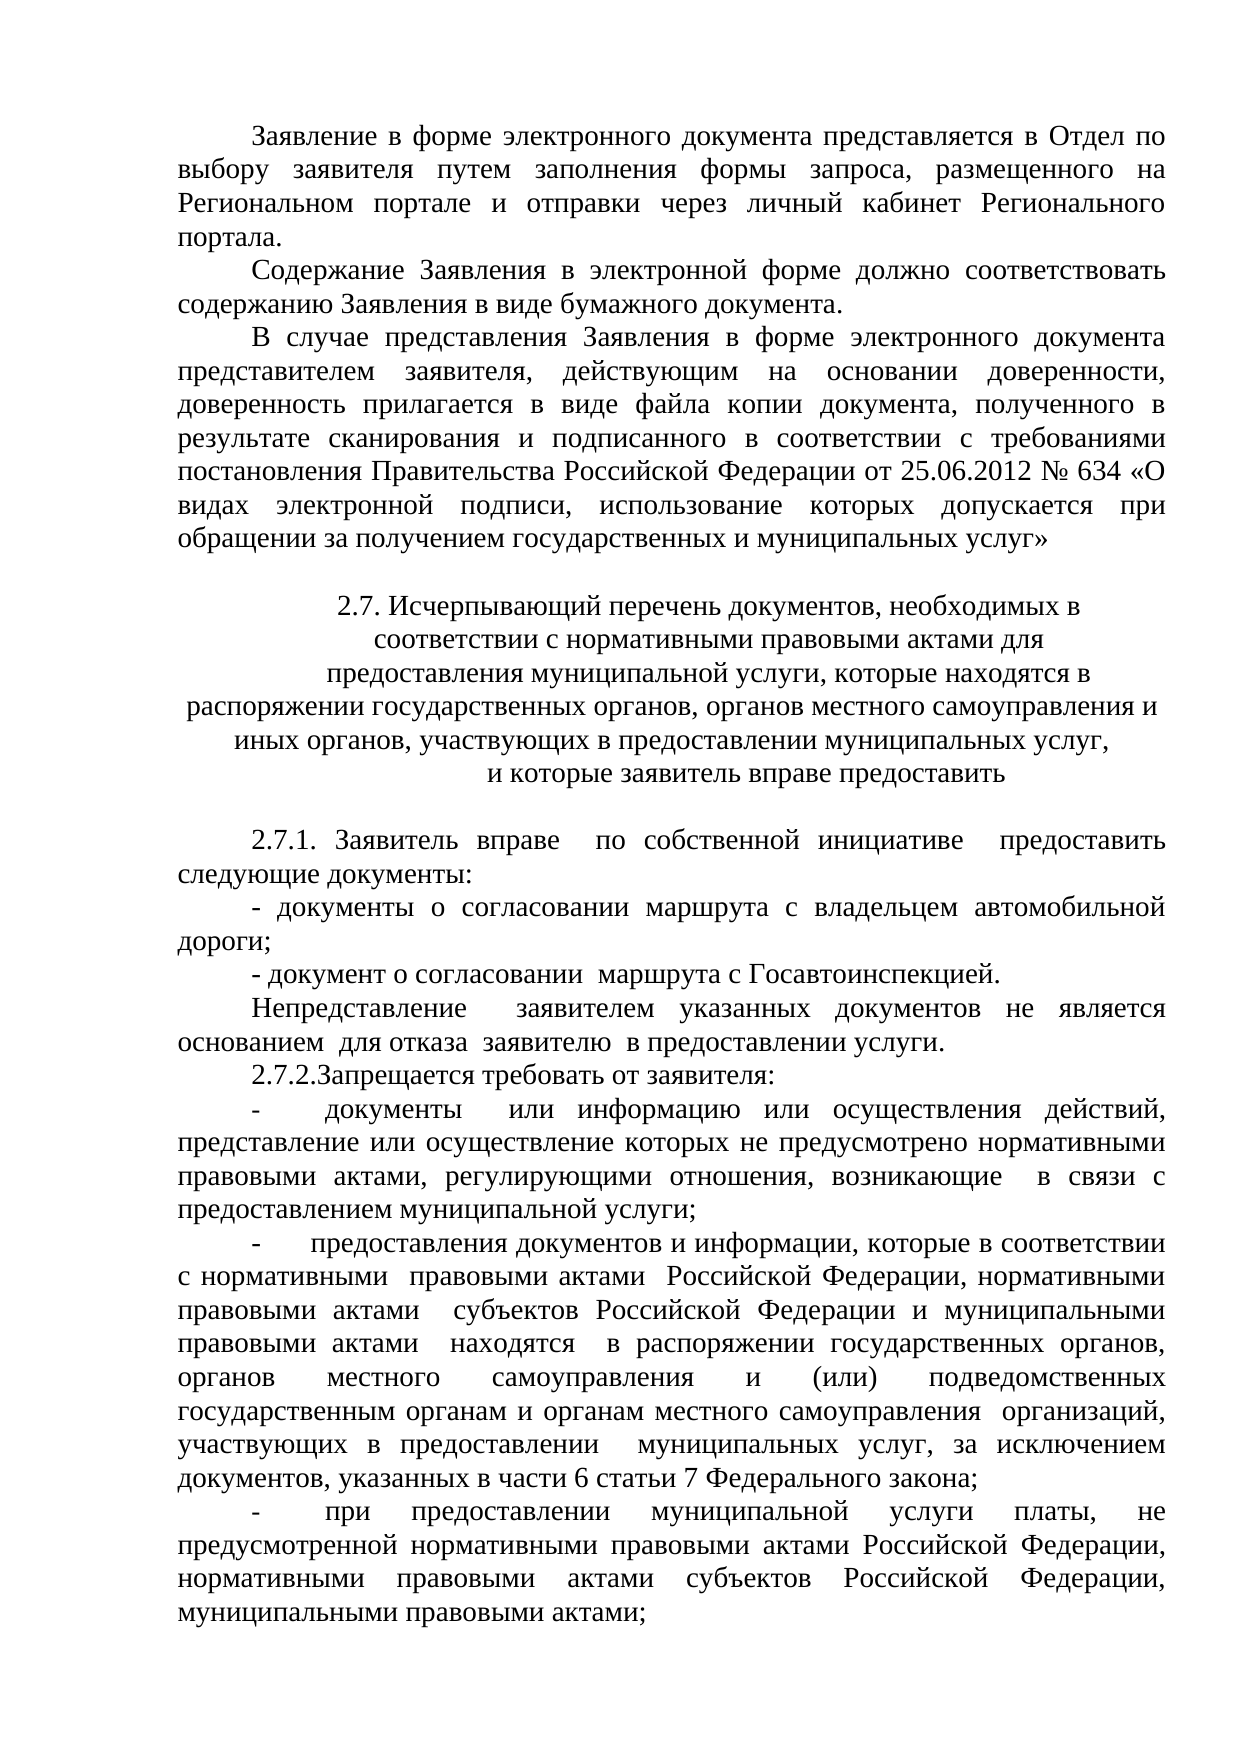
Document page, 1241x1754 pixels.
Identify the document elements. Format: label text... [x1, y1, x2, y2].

text - предоставления документов и информации, которые в соответствии с нормативными правовыми актами Российской Федерации, нормативными правовыми актами субъектов Российской Федерации и муниципальными правовыми актами находятся в распоряжении государственных органов, органов местного самоуправления и (или) подведомственных государственным органам и органам местного самоуправления организаций, участвующих в предоставлении муниципальных услуг, за исключением документов, указанных в части 6 статьи 7 Федерального закона; [177, 1225, 1167, 1493]
list документы или информацию или осуществления действий, представление или осуществление которых не предусмотрено нормативными правовыми актами, регулирующими отношения, возникающие в связи с предоставлением муниципальной услуги; [177, 1091, 1167, 1225]
text 2.7. Исчерпывающий перечень документов, необходимых в [177, 588, 1167, 621]
text соответствии с нормативными правовыми актами для [177, 621, 1167, 655]
text - документы о согласовании маршрута с владельцем автомобильной дороги; [177, 889, 1167, 957]
text предоставления муниципальной услуги, которые находятся в распоряжении государственных органов, органов местного самоуправления и иных органов, участвующих в предоставлении муниципальных услуг, [177, 655, 1167, 755]
list при предоставлении муниципальной услуги платы, не предусмотренной нормативными правовыми актами Российской Федерации, нормативными правовыми актами субъектов Российской Федерации, муниципальными правовыми актами; [177, 1493, 1167, 1627]
text и которые заявитель вправе предоставить [252, 755, 1167, 789]
text Заявление в форме электронного документа представляется в Отдел по выбору заявителя путем заполнения формы запроса, размещенного на Региональном портале и отправки через личный кабинет Регионального портала. [177, 118, 1167, 252]
text 2.7.1. Заявитель вправе по собственной инициативе предоставить следующие документы: [177, 822, 1167, 889]
text - документ о согласовании маршрута с Госавтоинспекцией. [177, 957, 1167, 990]
text В случае представления Заявления в форме электронного документа представителем заявителя, действующим на основании доверенности, доверенность прилагается в виде файла копии документа, полученного в результате сканирования и подписанного в соответствии с требованиями постановления Правительства Российской Федерации от 25.06.2012 № 634 «О видах электронной подписи, использование которых допускается при обращении за получением государственных и муниципальных услуг» [177, 319, 1167, 554]
text Непредставление заявителем указанных документов не является основанием для отказа заявителю в предоставлении услуги. [177, 990, 1167, 1057]
text Содержание Заявления в электронной форме должно соответствовать содержанию Заявления в виде бумажного документа. [177, 252, 1167, 319]
text 2.7.2.Запрещается требовать от заявителя: [177, 1057, 1167, 1091]
